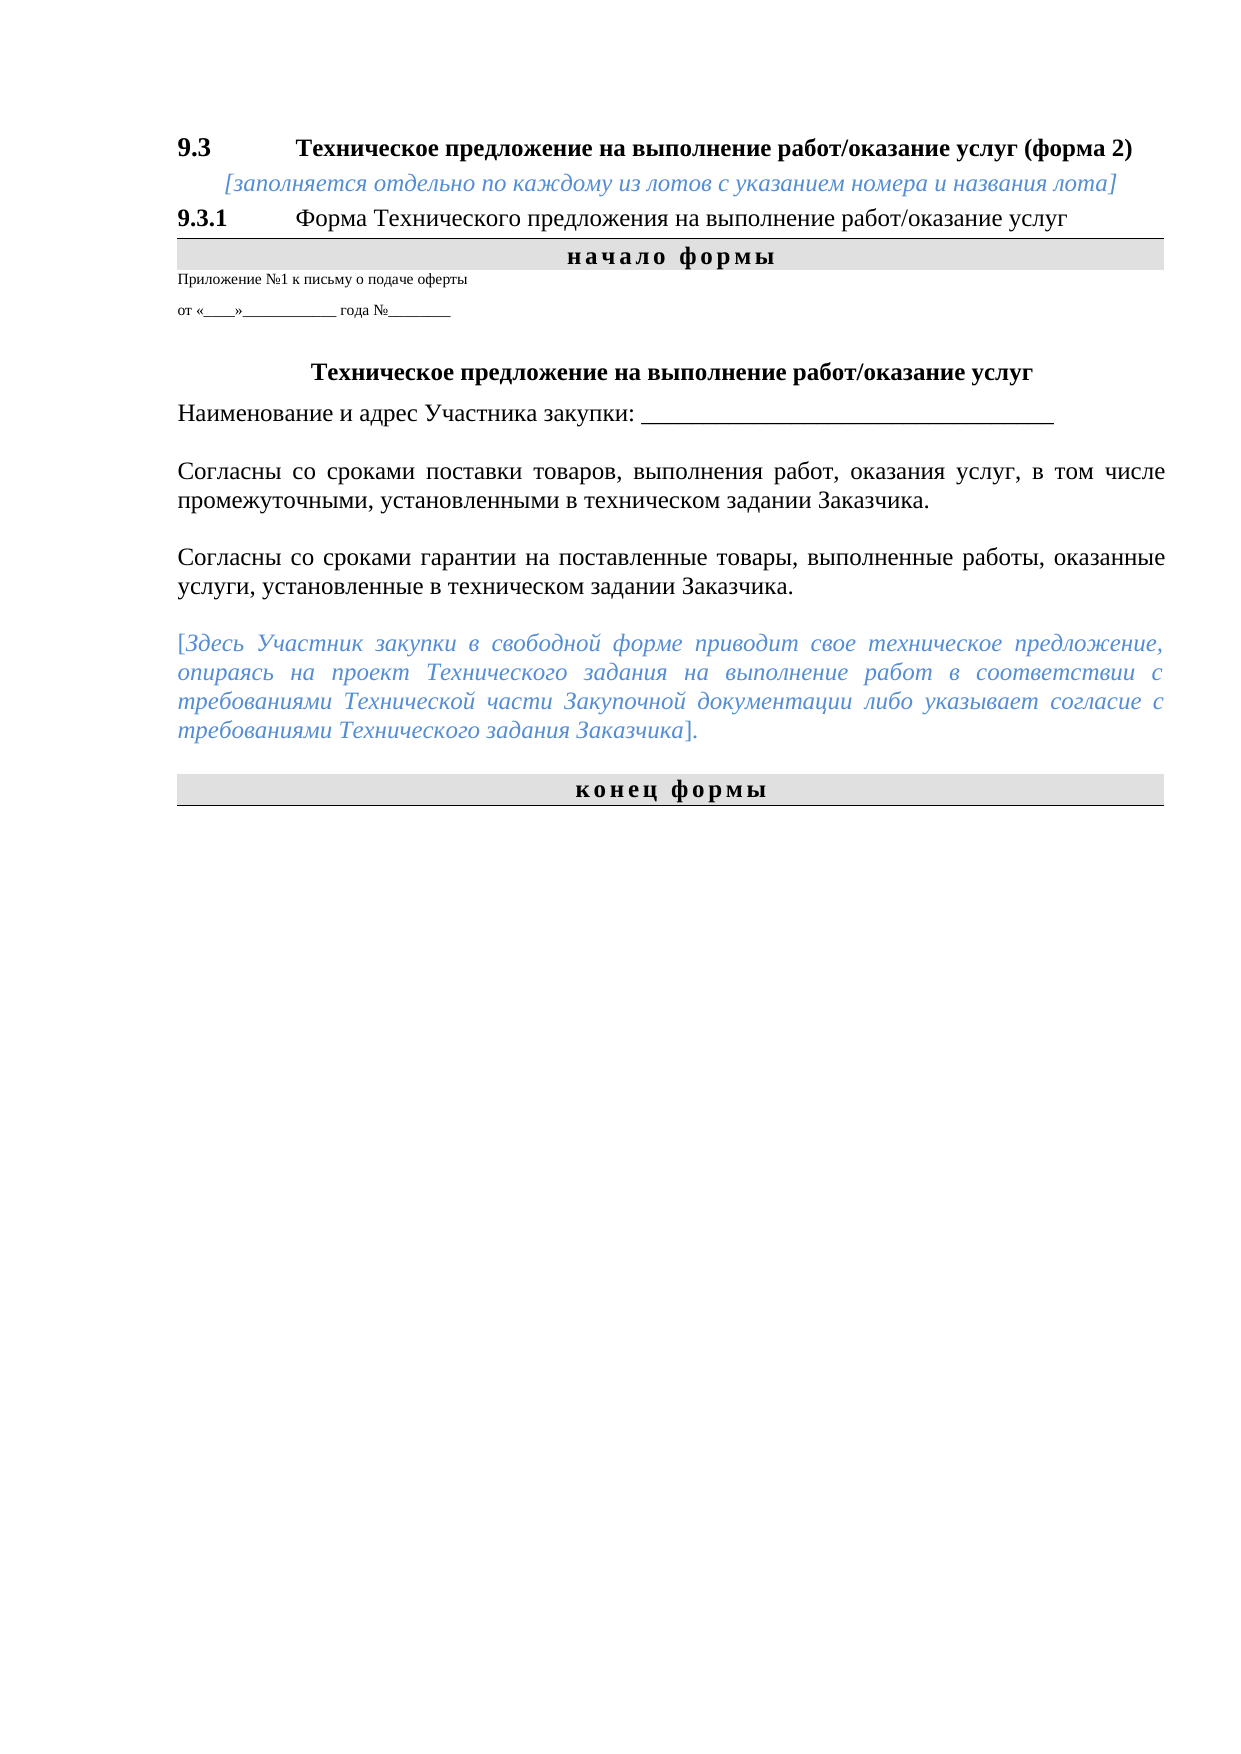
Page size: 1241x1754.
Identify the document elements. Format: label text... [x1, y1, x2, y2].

text Согласны со сроками гарантии на поставленные товары, выполненные работы, оказанные услуги, установленные в техническом задании Заказчика. [177, 542, 1167, 600]
text Техническое предложение на выполнение работ/оказание услуг [177, 357, 1167, 386]
text [заполняется отдельно по каждому из лотов с указанием номера и названия лота] [177, 168, 1167, 197]
text конец формы [177, 774, 1164, 805]
list Форма Технического предложения на выполнение работ/оказание услуг [177, 203, 1167, 232]
text начало формы [177, 239, 1164, 270]
text Согласны со сроками поставки товаров, выполнения работ, оказания услуг, в том числе промежуточными, установленными в техническом задании Заказчика. [177, 456, 1167, 513]
list Техническое предложение на выполнение работ/оказание услуг (форма 2) [177, 131, 1167, 162]
text Приложение №1 к письму о подаче оферты от «____»____________ года №________ [177, 270, 1167, 332]
text [Здесь Участник закупки в свободной форме приводит свое техническое предложение, опираясь на проект Технического задания на выполнение работ в соответствии с требованиями Технической части Закупочной документации либо указывает согласие с требованиями Технического задания Заказчика]. [177, 628, 1167, 743]
text Наименование и адрес Участника закупки: _________________________________ [177, 398, 1167, 427]
